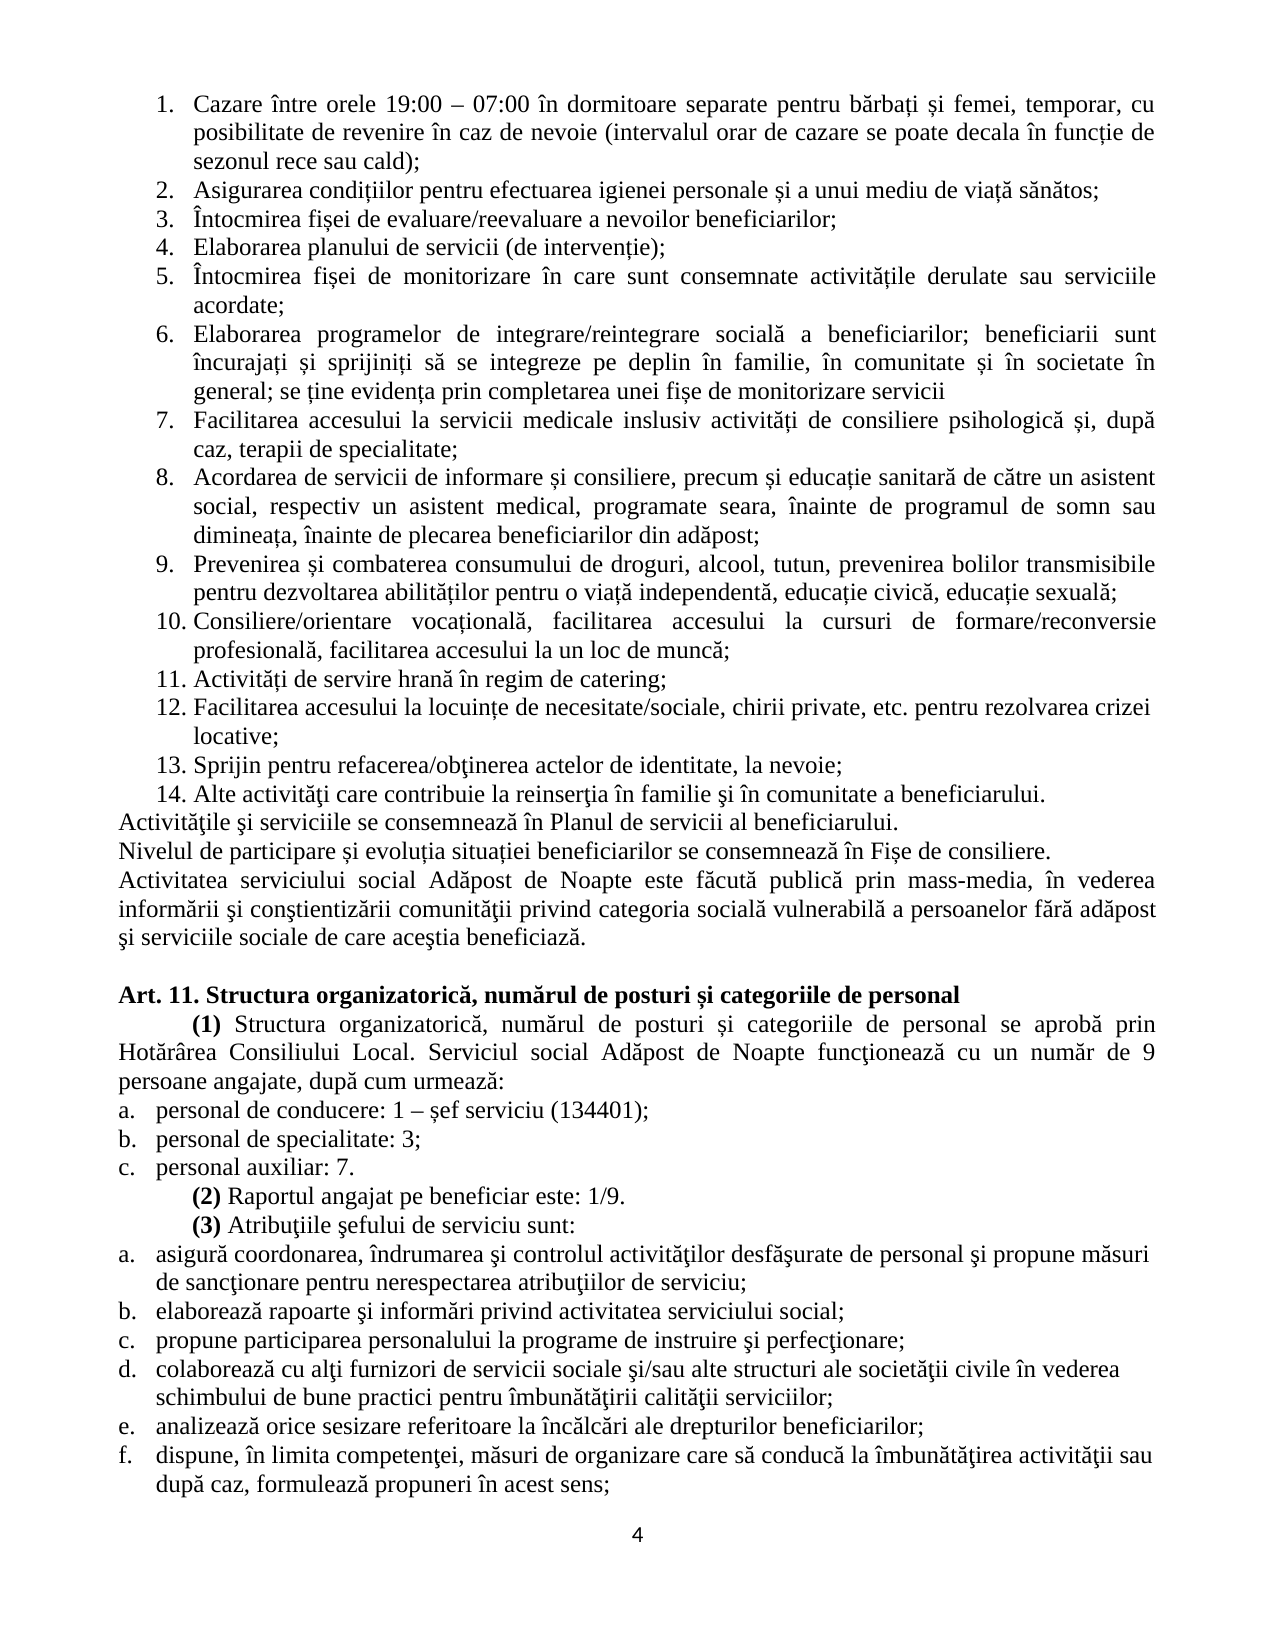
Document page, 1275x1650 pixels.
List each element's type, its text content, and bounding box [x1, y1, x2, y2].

list Asigurarea condițiilor pentru efectuarea igienei personale și a unui mediu de viață sănătos; [156, 175, 1157, 204]
list Facilitarea accesului la servicii medicale inslusiv activități de consiliere psihologică și, după caz, terapii de specialitate; [156, 405, 1157, 462]
list Întocmirea fișei de evaluare/reevaluare a nevoilor beneficiarilor; [156, 204, 1157, 232]
list Prevenirea și combaterea consumului de droguri, alcool, tutun, prevenirea bolilor transmisibile pentru dezvoltarea abilităților pentru o viață independentă, educație civică, educație sexuală; [156, 549, 1157, 606]
list Activități de servire hrană în regim de catering; [156, 664, 1157, 692]
text Activităţile şi serviciile se consemnează în Planul de servicii al beneficiarului. [118, 807, 1157, 836]
list elaborează rapoarte şi informări privind activitatea serviciului social; [118, 1296, 1157, 1325]
list dispune, în limita competenţei, măsuri de organizare care să conducă la îmbunătăţirea activităţii sau după caz, formulează propuneri în acest sens; [118, 1440, 1157, 1497]
list Elaborarea programelor de integrare/reintegrare socială a beneficiarilor; beneficiarii sunt încurajați și sprijiniți să se integreze pe deplin în familie, în comunitate și în societate în general; se ține evidența prin completarea unei fișe de monitorizare servicii [156, 319, 1157, 405]
list Acordarea de servicii de informare și consiliere, precum și educație sanitară de către un asistent social, respectiv un asistent medical, programate seara, înainte de programul de somn sau dimineața, înainte de plecarea beneficiarilor din adăpost; [156, 462, 1157, 549]
text Activitatea serviciului social Adăpost de Noapte este făcută publică prin mass-media, în vederea informării şi conştientizării comunităţii privind categoria socială vulnerabilă a persoanelor fără adăpost şi serviciile sociale de care aceştia beneficiază. [118, 865, 1157, 951]
list Sprijin pentru refacerea/obţinerea actelor de identitate, la nevoie; [156, 750, 1157, 779]
list personal auxiliar: 7. [118, 1152, 1157, 1181]
list Alte activităţi care contribuie la reinserţia în familie şi în comunitate a beneficiarului. [156, 779, 1157, 807]
list colaborează cu alţi furnizori de servicii sociale şi/sau alte structuri ale societăţii civile în vederea schimbului de bune practici pentru îmbunătăţirii calităţii serviciilor; [118, 1354, 1157, 1411]
list Cazare între orele 19:00 – 07:00 în dormitoare separate pentru bărbați și femei, temporar, cu posibilitate de revenire în caz de nevoie (intervalul orar de cazare se poate decala în funcție de sezonul rece sau cald); [156, 89, 1157, 175]
text (2) Raportul angajat pe beneficiar este: 1/9. [118, 1181, 1157, 1210]
list propune participarea personalului la programe de instruire şi perfecţionare; [118, 1325, 1157, 1354]
text (1) Structura organizatorică, numărul de posturi și categoriile de personal se aprobă prin Hotărârea Consiliului Local. Serviciul social Adăpost de Noapte funcţionează cu un număr de 9 persoane angajate, după cum urmează: [118, 1009, 1157, 1095]
list analizează orice sesizare referitoare la încălcări ale drepturilor beneficiarilor; [118, 1411, 1157, 1440]
list Elaborarea planului de servicii (de intervenție); [156, 232, 1157, 261]
text Nivelul de participare și evoluția situației beneficiarilor se consemnează în Fișe de consiliere. [118, 836, 1157, 865]
list asigură coordonarea, îndrumarea şi controlul activităţilor desfăşurate de personal şi propune măsuri de sancţionare pentru nerespectarea atribuţiilor de serviciu; [118, 1239, 1157, 1296]
text Art. 11. Structura organizatorică, numărul de posturi și categoriile de personal [118, 980, 1157, 1009]
list personal de conducere: 1 – șef serviciu (134401); [118, 1095, 1157, 1124]
list Consiliere/orientare vocațională, facilitarea accesului la cursuri de formare/reconversie profesională, facilitarea accesului la un loc de muncă; [156, 606, 1157, 664]
list personal de specialitate: 3; [118, 1124, 1157, 1152]
list Întocmirea fișei de monitorizare în care sunt consemnate activitățile derulate sau serviciile acordate; [156, 261, 1157, 319]
list Facilitarea accesului la locuințe de necesitate/sociale, chirii private, etc. pentru rezolvarea crizei locative; [156, 692, 1157, 750]
text (3) Atribuţiile şefului de serviciu sunt: [118, 1210, 1157, 1239]
